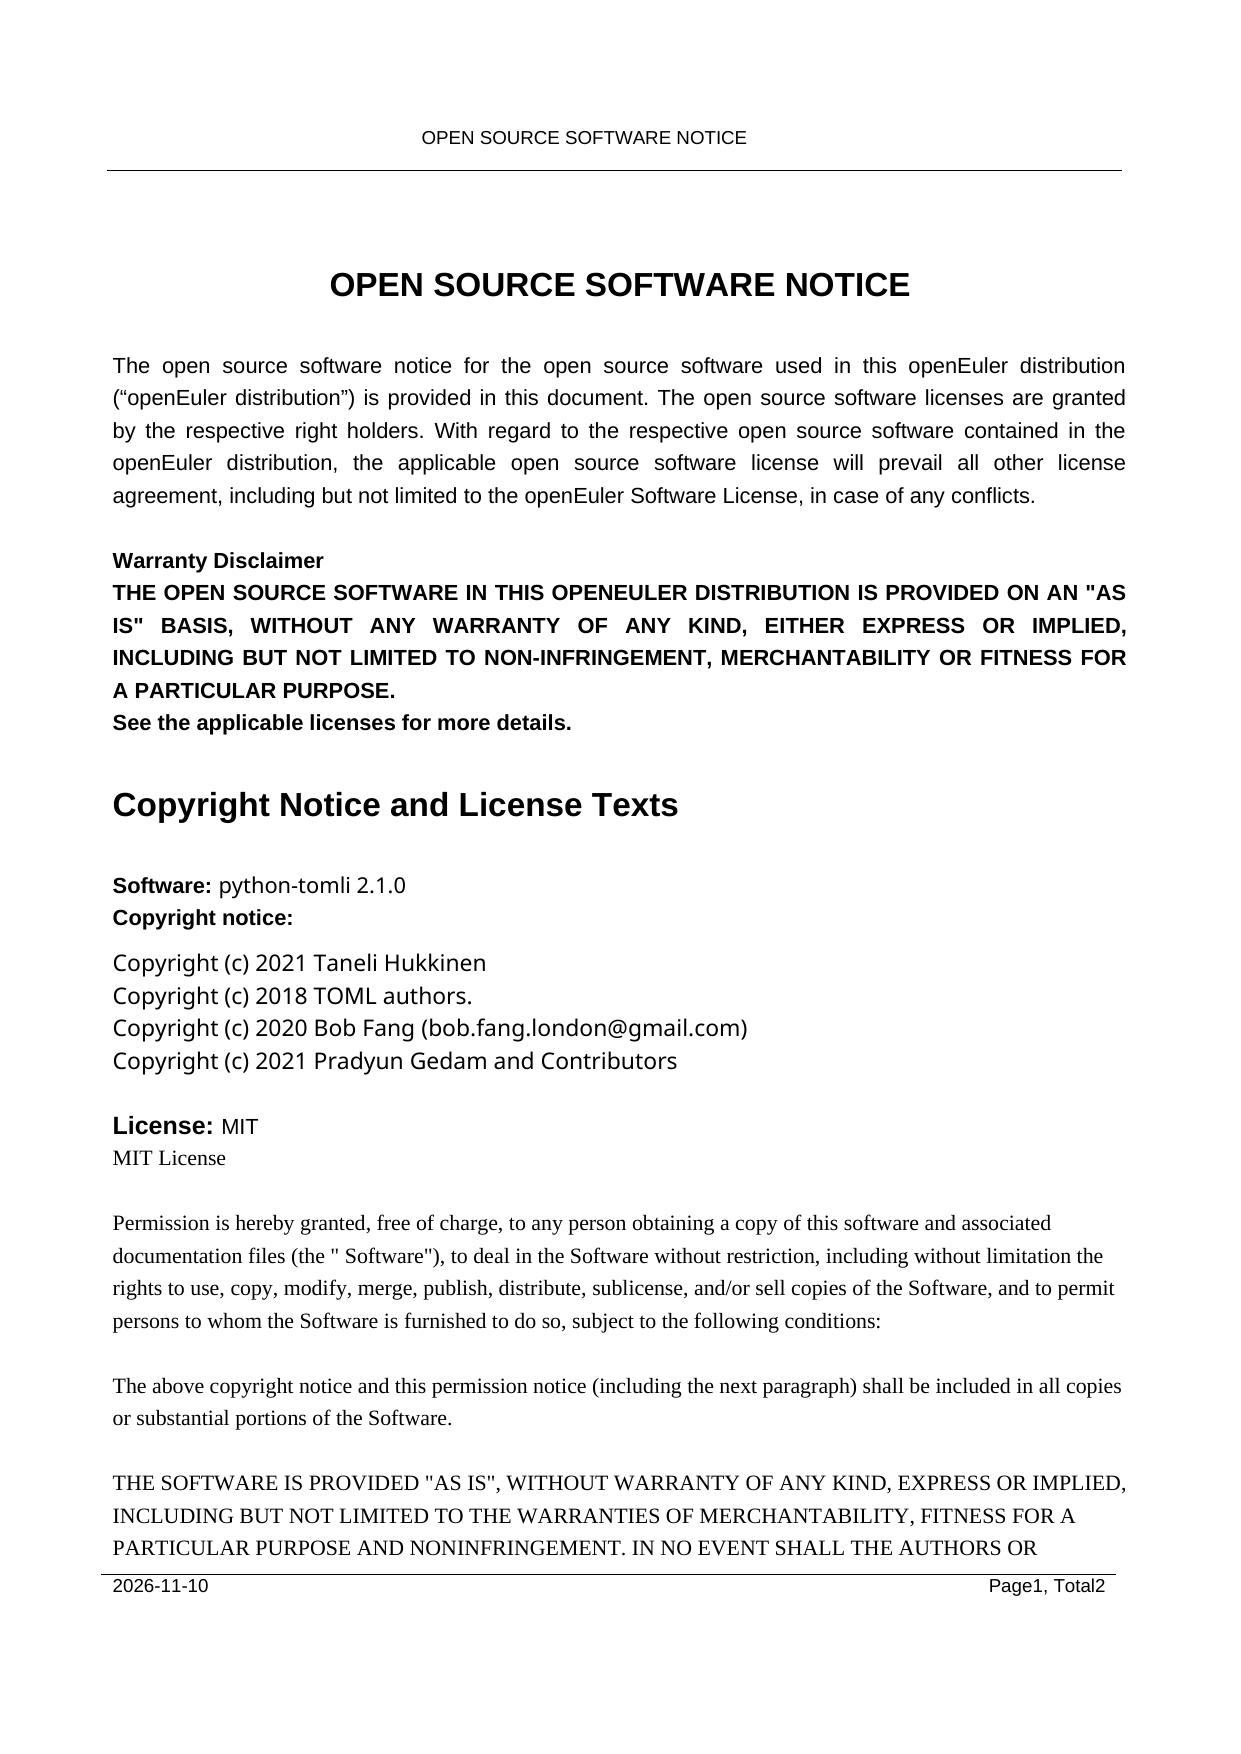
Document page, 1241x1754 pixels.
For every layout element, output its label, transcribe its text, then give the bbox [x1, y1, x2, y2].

text THE OPEN SOURCE SOFTWARE IN THIS OPENEULER DISTRIBUTION IS PROVIDED ON AN "AS IS" BASIS, WITHOUT ANY WARRANTY OF ANY KIND, EITHER EXPRESS OR IMPLIED, INCLUDING BUT NOT LIMITED TO NON-INFRINGEMENT, MERCHANTABILITY OR FITNESS FOR A PARTICULAR PURPOSE. See the applicable licenses for more details. [112, 576, 1128, 739]
text Copyright notice: [112, 901, 1128, 934]
title Software: python-tomli 2.1.0 [112, 869, 1128, 901]
text Copyright (c) 2021 Taneli Hukkinen Copyright (c) 2018 TOML authors. Copyright (c) 2020 Bob Fang (bob.fang.london@gmail.com) Copyright (c) 2021 Pradyun Gedam and Contributors [112, 947, 1128, 1109]
text The open source software notice for the open source software used in this openEuler distribution (“openEuler distribution”) is provided in this document. The open source software licenses are granted by the respective right holders. With regard to the respective open source software contained in the openEuler distribution, the applicable open source software license will prevail all other license agreement, including but not limited to the openEuler Software License, in case of any conflicts. [112, 349, 1128, 511]
text OPEN SOURCE SOFTWARE NOTICE [112, 251, 1128, 316]
text Copyright Notice and License Texts [112, 771, 1128, 836]
text License: MIT [112, 1109, 1128, 1142]
text Warranty Disclaimer [112, 544, 1128, 576]
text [112, 1142, 1128, 1564]
